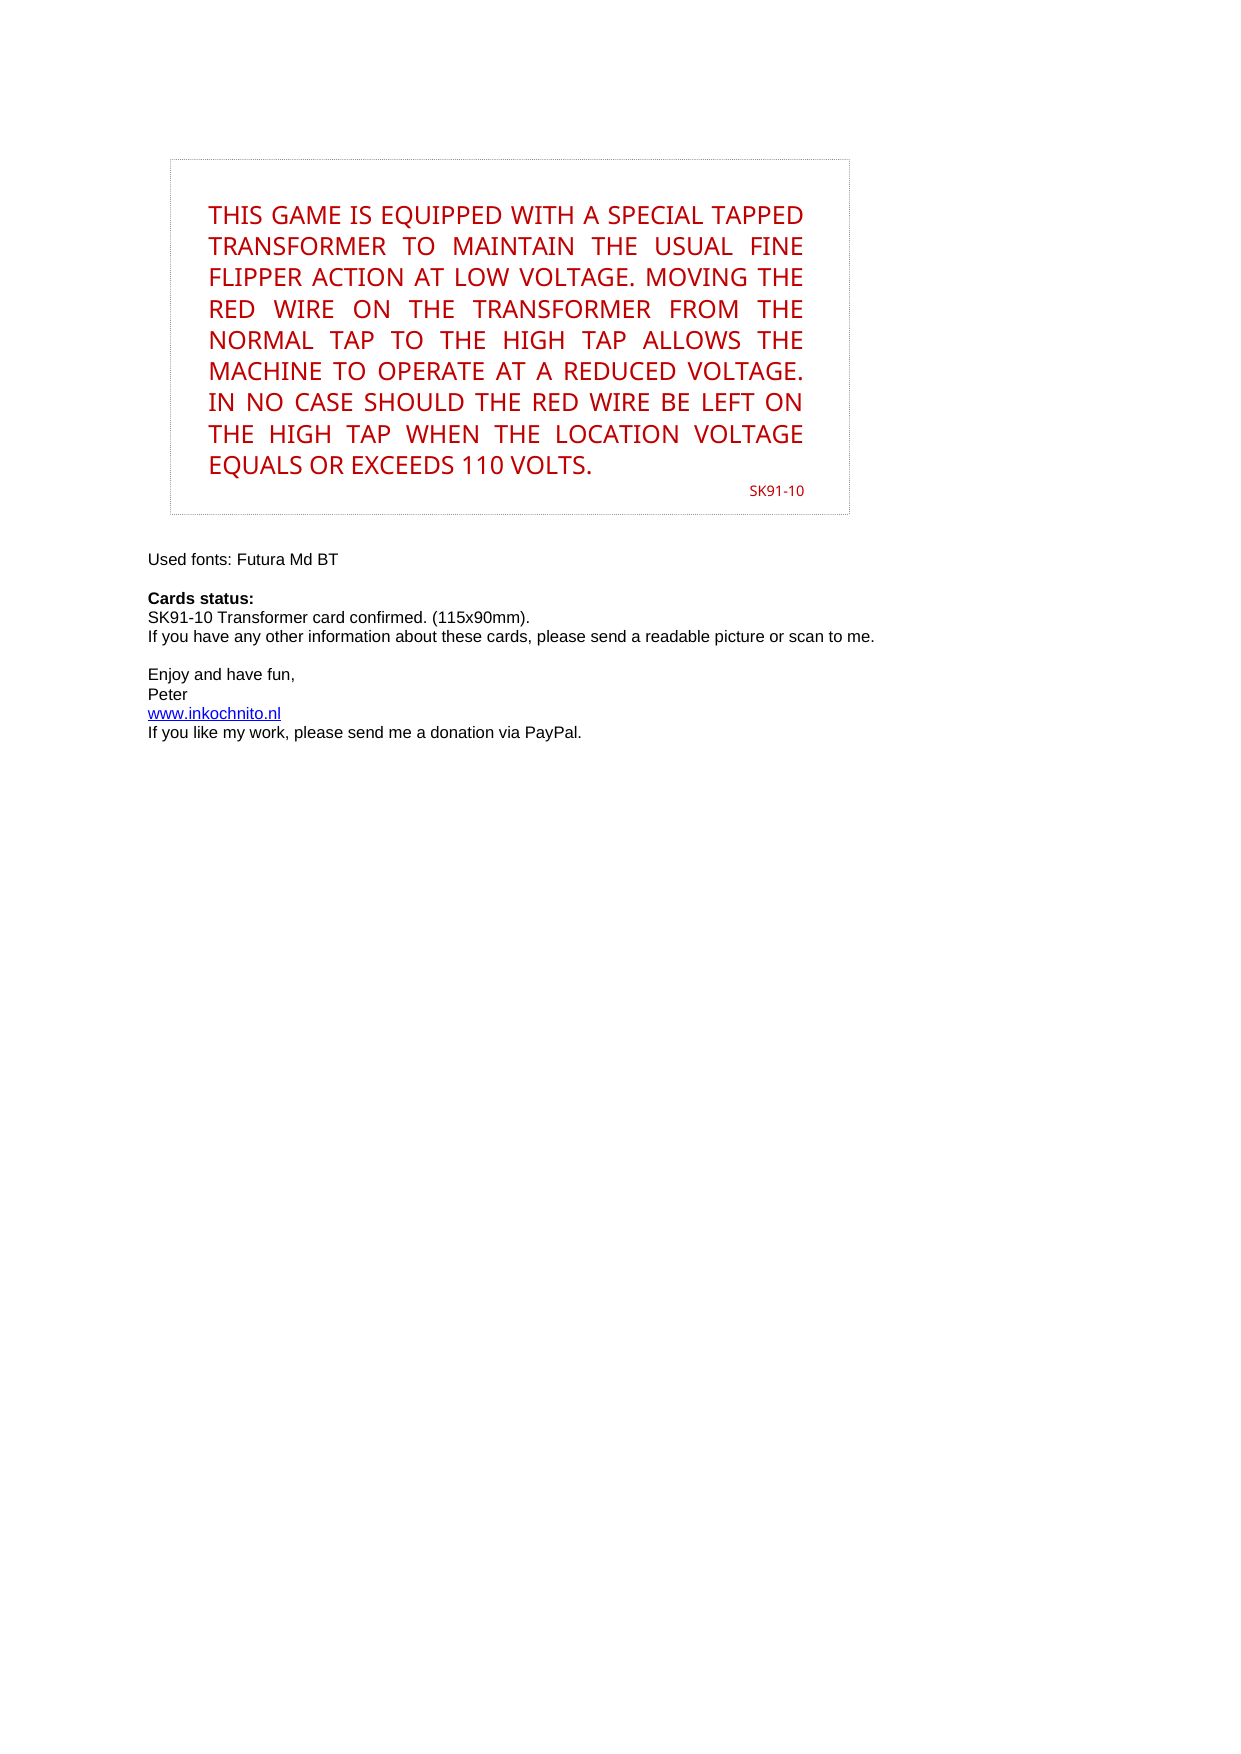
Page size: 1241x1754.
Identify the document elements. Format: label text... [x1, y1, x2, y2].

text Cards status: [148, 588, 1093, 608]
text Peter [148, 684, 1093, 703]
text If you have any other information about these cards, please send a readable picture or scan to me. [148, 627, 1093, 646]
text Used fonts: Futura Md BT [148, 550, 1093, 569]
text Enjoy and have fun, [148, 665, 1093, 684]
text www.inkochnito.nl [148, 703, 1093, 723]
text SK91-10 Transformer card confirmed. (115x90mm). [148, 608, 1093, 627]
text If you like my work, please send me a donation via PayPal. [148, 723, 1093, 742]
